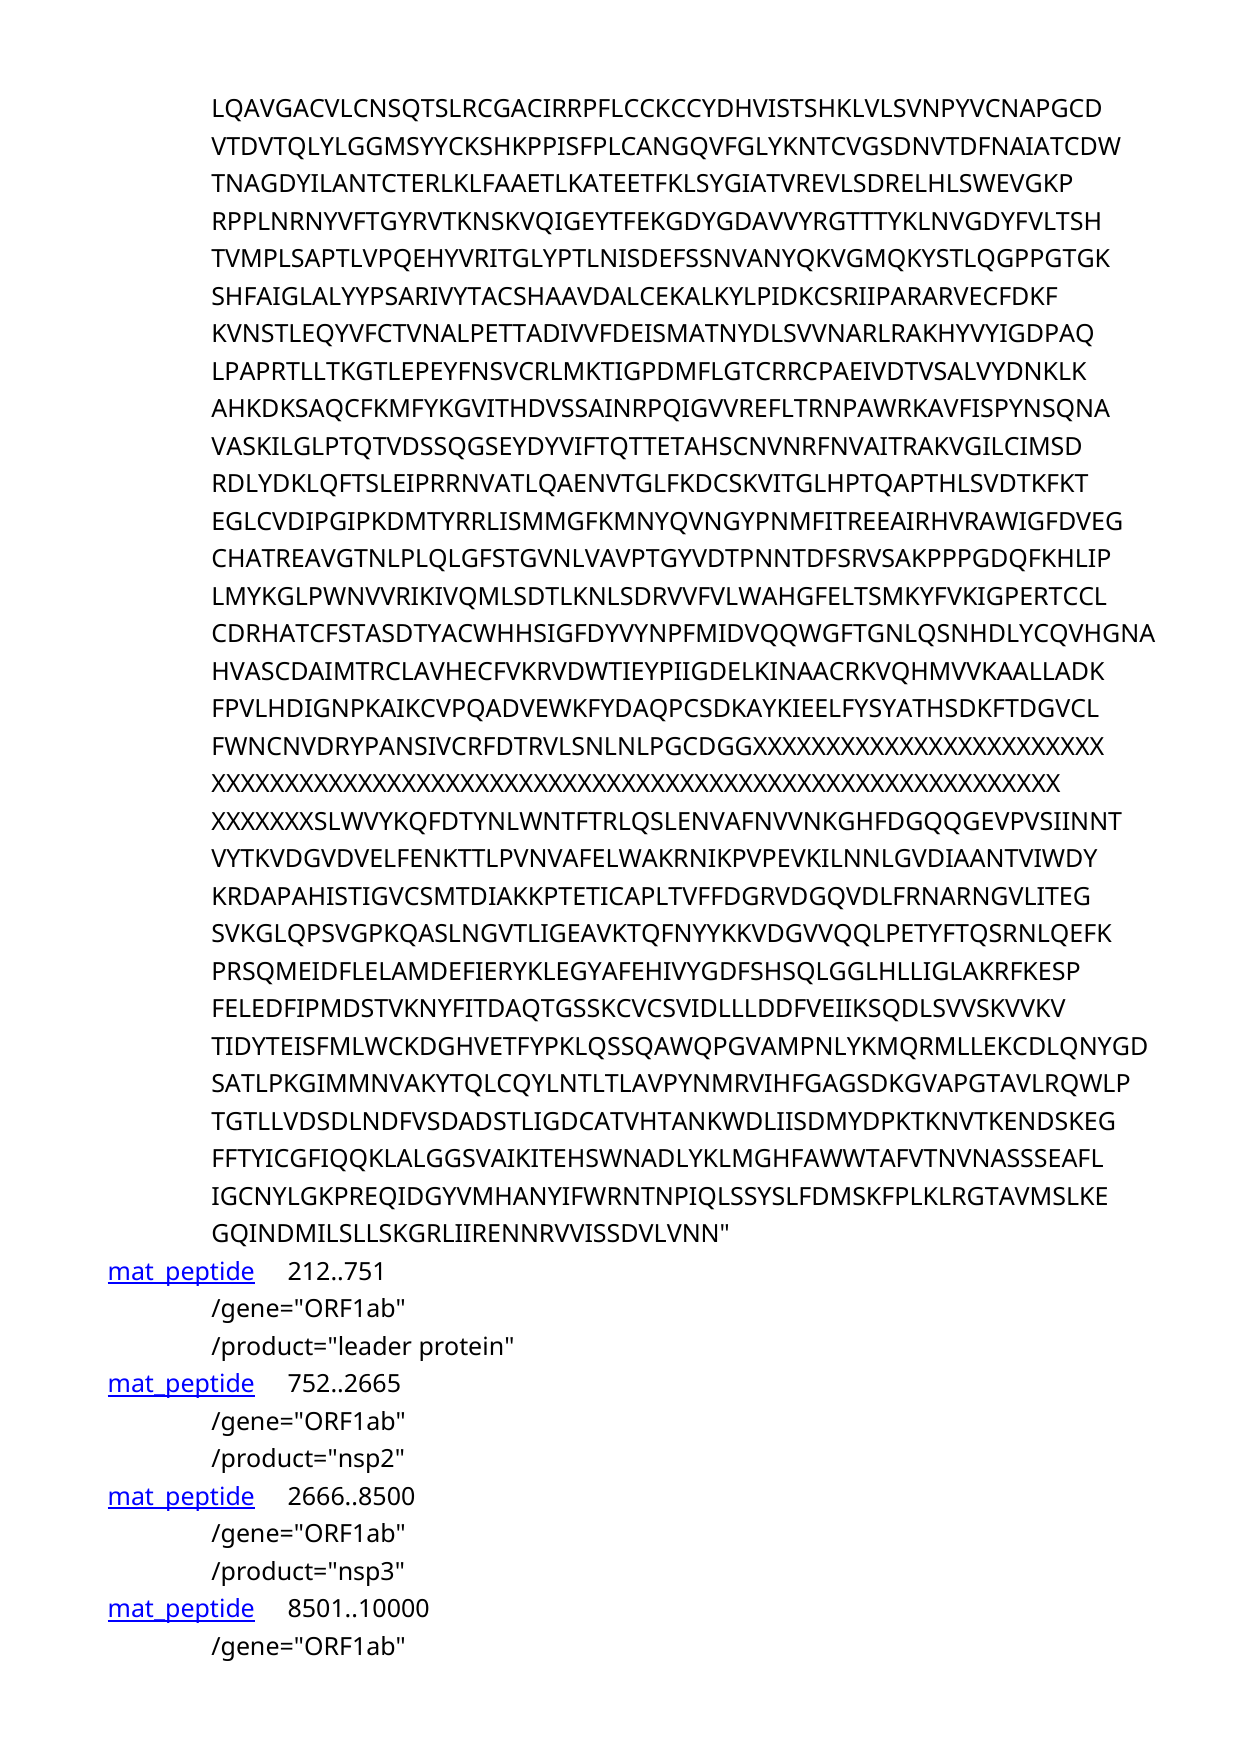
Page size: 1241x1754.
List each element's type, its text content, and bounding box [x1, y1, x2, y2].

text CHATREAVGTNLPLQLGFSTGVNLVAVPTGYVDTPNNTDFSRVSAKPPPGDQFKHLIP [75, 539, 1165, 577]
text FELEDFIPMDSTVKNYFITDAQTGSSKCVCSVIDLLLDDFVEIIKSQDLSVVSKVVKV [75, 989, 1165, 1027]
text CDRHATCFSTASDTYACWHHSIGFDYVYNPFMIDVQQWGFTGNLQSNHDLYCQVHGNA [75, 614, 1165, 652]
text TIDYTEISFMLWCKDGHVETFYPKLQSSQAWQPGVAMPNLYKMQRMLLEKCDLQNYGD [75, 1027, 1165, 1064]
text /gene="ORF1ab" [75, 1514, 1165, 1552]
text /gene="ORF1ab" [75, 1402, 1165, 1439]
text /product="leader protein" [75, 1327, 1165, 1364]
text LQAVGACVLCNSQTSLRCGACIRRPFLCCKCCYDHVISTSHKLVLSVNPYVCNAPGCD [75, 89, 1165, 127]
text SVKGLQPSVGPKQASLNGVTLIGEAVKTQFNYYKKVDGVVQQLPETYFTQSRNLQEFK [75, 914, 1165, 952]
text /product="nsp2" [75, 1439, 1165, 1477]
text LPAPRTLLTKGTLEPEYFNSVCRLMKTIGPDMFLGTCRRCPAEIVDTVSALVYDNKLK [75, 352, 1165, 389]
text mat_peptide 212..751 [75, 1252, 1165, 1289]
text SATLPKGIMMNVAKYTQLCQYLNTLTLAVPYNMRVIHFGAGSDKGVAPGTAVLRQWLP [75, 1064, 1165, 1102]
text /gene="ORF1ab" [75, 1627, 1165, 1664]
text AHKDKSAQCFKMFYKGVITHDVSSAINRPQIGVVREFLTRNPAWRKAVFISPYNSQNA [75, 389, 1165, 427]
text PRSQMEIDFLELAMDEFIERYKLEGYAFEHIVYGDFSHSQLGGLHLLIGLAKRFKESP [75, 952, 1165, 989]
text HVASCDAIMTRCLAVHECFVKRVDWTIEYPIIGDELKINAACRKVQHMVVKAALLADK [75, 652, 1165, 689]
text XXXXXXXSLWVYKQFDTYNLWNTFTRLQSLENVAFNVVNKGHFDGQQGEVPVSIINNT [75, 802, 1165, 839]
text VASKILGLPTQTVDSSQGSEYDYVIFTQTTETAHSCNVNRFNVAITRAKVGILCIMSD [75, 427, 1165, 464]
text TVMPLSAPTLVPQEHYVRITGLYPTLNISDEFSSNVANYQKVGMQKYSTLQGPPGTGK [75, 239, 1165, 277]
text KRDAPAHISTIGVCSMTDIAKKPTETICAPLTVFFDGRVDGQVDLFRNARNGVLITEG [75, 877, 1165, 914]
text mat_peptide 2666..8500 [75, 1477, 1165, 1514]
text XXXXXXXXXXXXXXXXXXXXXXXXXXXXXXXXXXXXXXXXXXXXXXXXXXXXXXXXXX [75, 764, 1165, 802]
text LMYKGLPWNVVRIKIVQMLSDTLKNLSDRVVFVLWAHGFELTSMKYFVKIGPERTCCL [75, 577, 1165, 614]
text /gene="ORF1ab" [75, 1289, 1165, 1327]
text FWNCNVDRYPANSIVCRFDTRVLSNLNLPGCDGGXXXXXXXXXXXXXXXXXXXXXXXX [75, 727, 1165, 764]
text TGTLLVDSDLNDFVSDADSTLIGDCATVHTANKWDLIISDMYDPKTKNVTKENDSKEG [75, 1102, 1165, 1139]
text TNAGDYILANTCTERLKLFAAETLKATEETFKLSYGIATVREVLSDRELHLSWEVGKP [75, 164, 1165, 202]
text mat_peptide 752..2665 [75, 1364, 1165, 1402]
text FPVLHDIGNPKAIKCVPQADVEWKFYDAQPCSDKAYKIEELFYSYATHSDKFTDGVCL [75, 689, 1165, 727]
text VTDVTQLYLGGMSYYCKSHKPPISFPLCANGQVFGLYKNTCVGSDNVTDFNAIATCDW [75, 127, 1165, 164]
text RDLYDKLQFTSLEIPRRNVATLQAENVTGLFKDCSKVITGLHPTQAPTHLSVDTKFKT [75, 464, 1165, 502]
text /product="nsp3" [75, 1552, 1165, 1589]
text VYTKVDGVDVELFENKTTLPVNVAFELWAKRNIKPVPEVKILNNLGVDIAANTVIWDY [75, 839, 1165, 877]
text mat_peptide 8501..10000 [75, 1589, 1165, 1627]
text FFTYICGFIQQKLALGGSVAIKITEHSWNADLYKLMGHFAWWTAFVTNVNASSSEAFL [75, 1139, 1165, 1177]
text GQINDMILSLLSKGRLIIRENNRVVISSDVLVNN" [75, 1214, 1165, 1252]
text EGLCVDIPGIPKDMTYRRLISMMGFKMNYQVNGYPNMFITREEAIRHVRAWIGFDVEG [75, 502, 1165, 539]
text RPPLNRNYVFTGYRVTKNSKVQIGEYTFEKGDYGDAVVYRGTTTYKLNVGDYFVLTSH [75, 202, 1165, 239]
text SHFAIGLALYYPSARIVYTACSHAAVDALCEKALKYLPIDKCSRIIPARARVECFDKF [75, 277, 1165, 314]
text IGCNYLGKPREQIDGYVMHANYIFWRNTNPIQLSSYSLFDMSKFPLKLRGTAVMSLKE [75, 1177, 1165, 1214]
text KVNSTLEQYVFCTVNALPETTADIVVFDEISMATNYDLSVVNARLRAKHYVYIGDPAQ [75, 314, 1165, 352]
